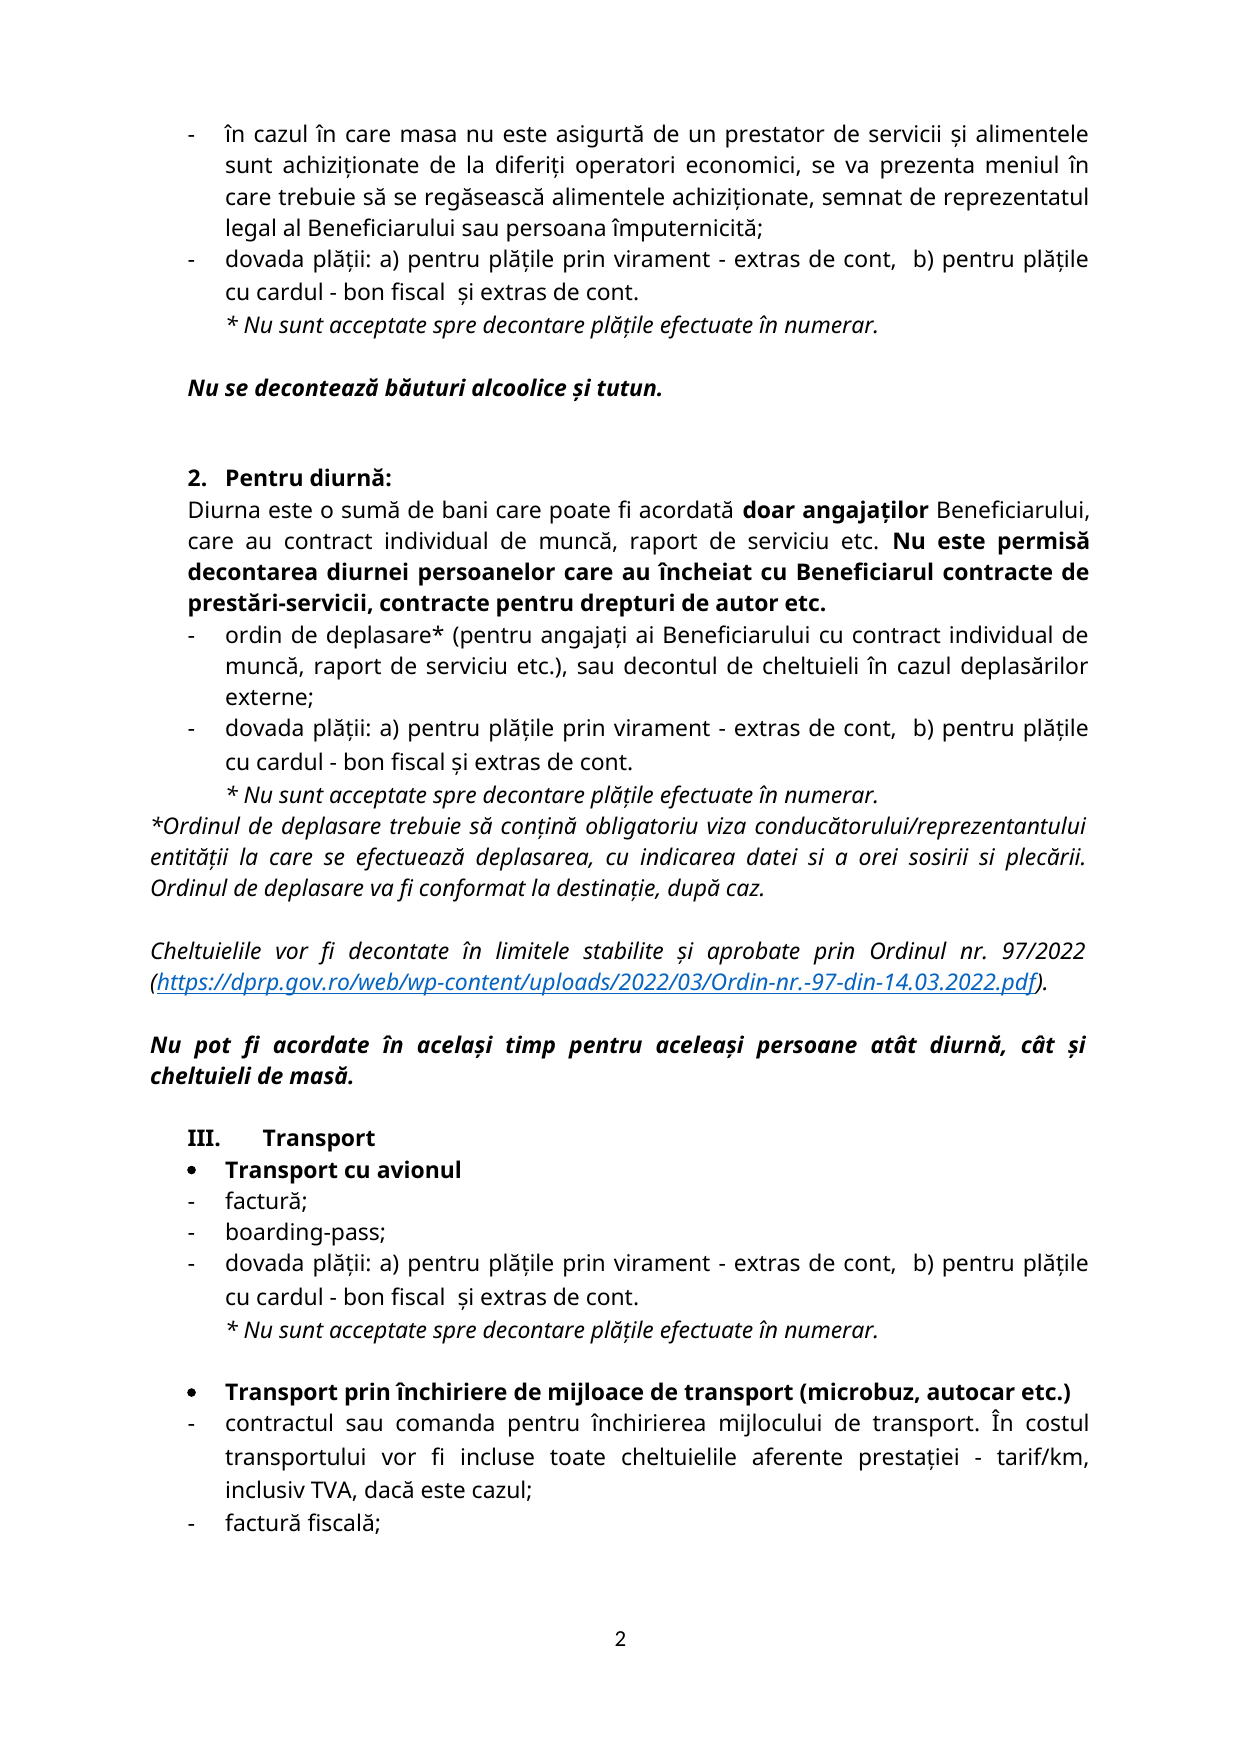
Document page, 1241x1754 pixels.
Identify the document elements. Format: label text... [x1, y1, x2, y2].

list * Nu sunt acceptate spre decontare plățile efectuate în numerar. [225, 309, 1090, 341]
list Transport [187, 1122, 1090, 1154]
text Cheltuielile vor fi decontate în limitele stabilite și aprobate prin Ordinul nr. 97/2022 (https://dprp.gov.ro/web/wp-content/uploads/2022/03/Ordin-nr.-97-din-14.03.2022.pdf). [150, 935, 1090, 997]
list dovada plății: a) pentru plățile prin virament - extras de cont, b) pentru plățile cu cardul - bon fiscal și extras de cont. [187, 243, 1090, 307]
list Transport prin închiriere de mijloace de transport (microbuz, autocar etc.) [187, 1376, 1090, 1407]
list boarding-pass; [187, 1216, 1090, 1247]
list * Nu sunt acceptate spre decontare plățile efectuate în numerar. [225, 779, 1090, 810]
list * Nu sunt acceptate spre decontare plățile efectuate în numerar. [225, 1314, 1090, 1345]
text Diurna este o sumă de bani care poate fi acordată doar angajaților Beneficiarului, care au contract individual de muncă, raport de serviciu etc. Nu este permisă decontarea diurnei persoanelor care au încheiat cu Beneficiarul contracte de prestări-servicii, contracte pentru drepturi de autor etc. [187, 494, 1090, 619]
list dovada plății: a) pentru plățile prin virament - extras de cont, b) pentru plățile cu cardul - bon fiscal și extras de cont. [187, 1247, 1090, 1312]
list factură fiscală; [187, 1507, 1090, 1538]
text Nu se decontează băuturi alcoolice și tutun. [187, 372, 1090, 403]
list Transport cu avionul [187, 1154, 1090, 1185]
list în cazul în care masa nu este asigurtă de un prestator de servicii și alimentele sunt achiziționate de la diferiți operatori economici, se va prezenta meniul în care trebuie să se regăsească alimentele achiziționate, semnat de reprezentatul legal al Beneficiarului sau persoana împuternicită; [187, 118, 1090, 243]
list ordin de deplasare* (pentru angajați ai Beneficiarului cu contract individual de muncă, raport de serviciu etc.), sau decontul de cheltuieli în cazul deplasărilor externe; [187, 619, 1090, 712]
text Nu pot fi acordate în același timp pentru aceleași persoane atât diurnă, cât și cheltuieli de masă. [354, 1029, 1090, 1091]
list contractul sau comanda pentru închirierea mijlocului de transport. În costul transportului vor fi incluse toate cheltuielile aferente prestației - tarif/km, inclusiv TVA, dacă este cazul; [187, 1407, 1090, 1505]
list factură; [187, 1185, 1090, 1216]
list dovada plății: a) pentru plățile prin virament - extras de cont, b) pentru plățile cu cardul - bon fiscal și extras de cont. [187, 712, 1090, 777]
list Pentru diurnă: [187, 462, 1090, 494]
text *Ordinul de deplasare trebuie să conțină obligatoriu viza conducătorului/reprezentantului entității la care se efectuează deplasarea, cu indicarea datei si a orei sosirii si plecării. Ordinul de deplasare va fi conformat la destinație, după caz. [150, 810, 1090, 904]
